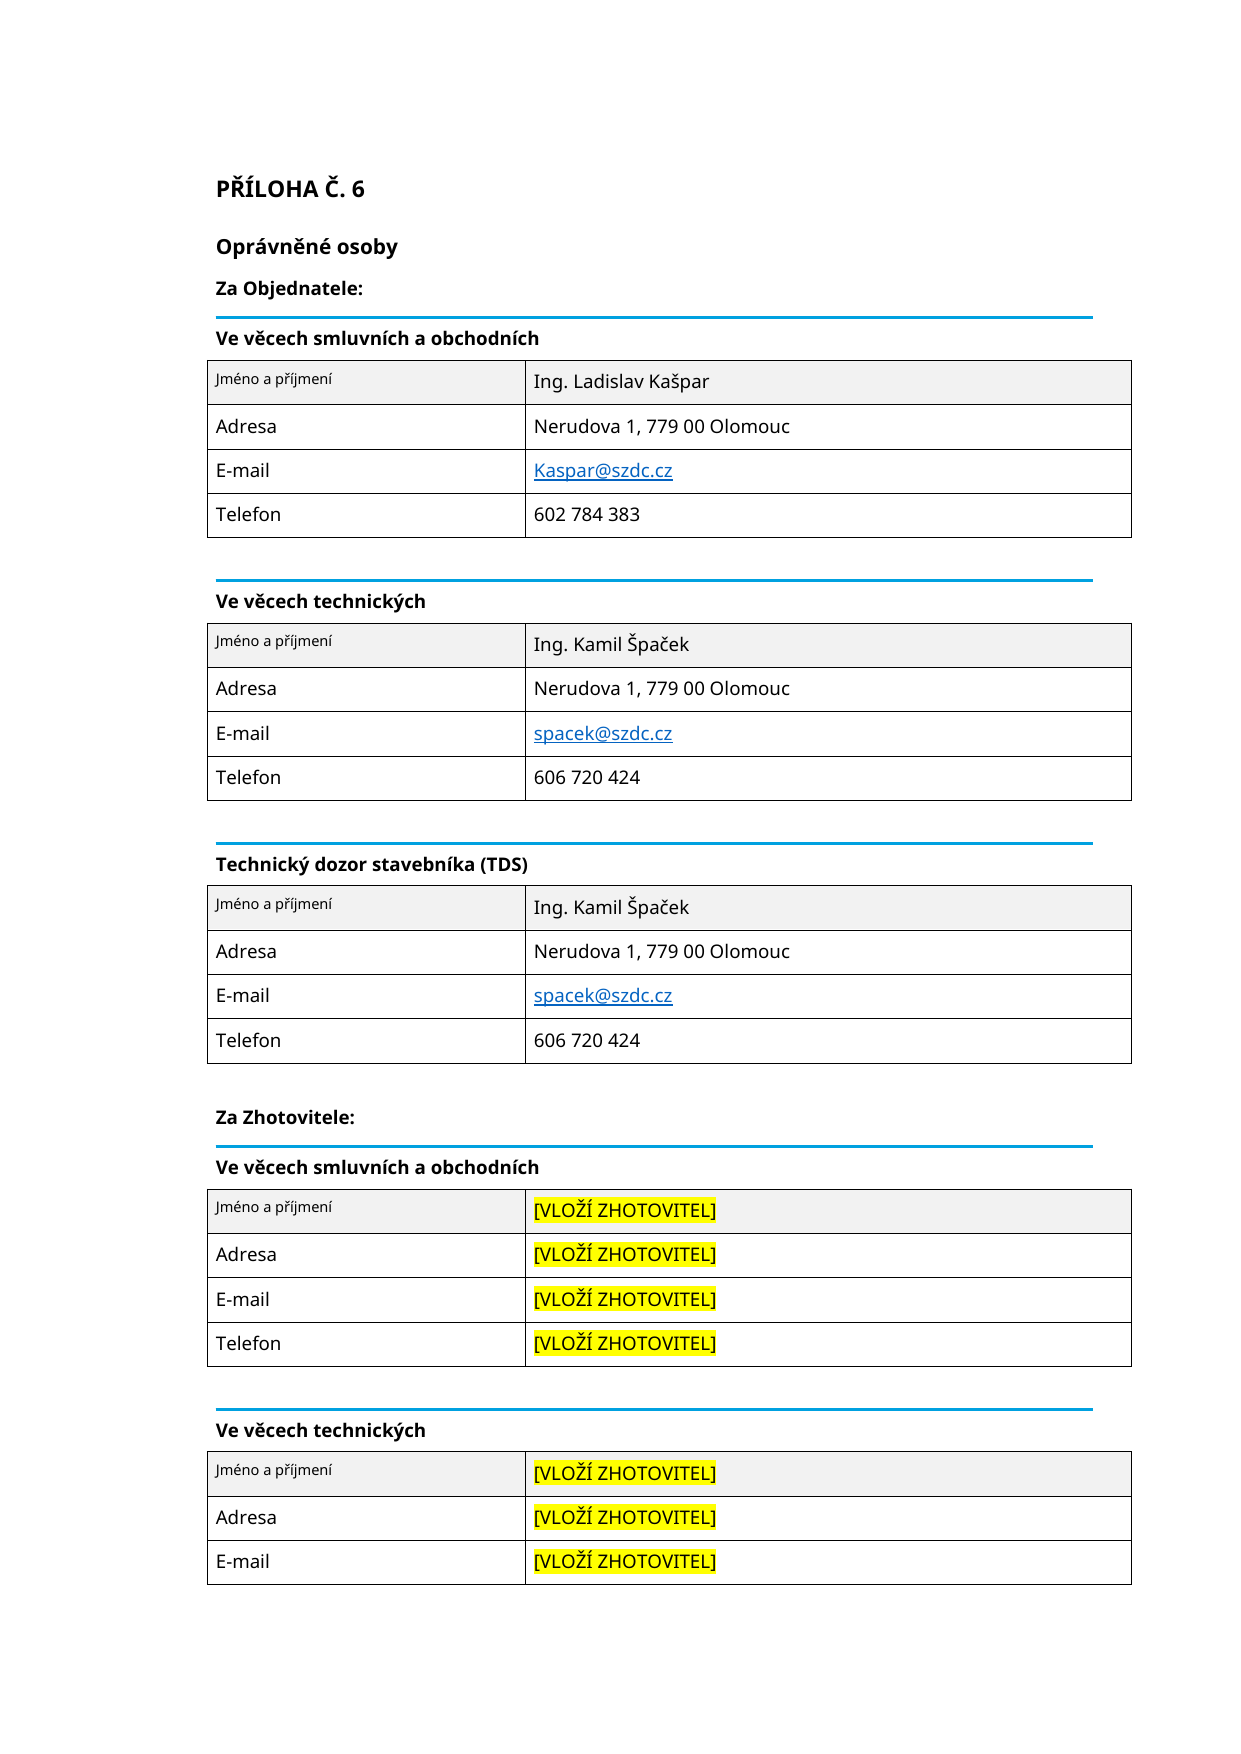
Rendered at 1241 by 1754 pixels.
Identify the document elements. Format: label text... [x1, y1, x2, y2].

table_cell spacek@szdc.cz [526, 712, 1131, 756]
table_header Jméno a příjmení [208, 361, 525, 404]
table_cell Telefon [208, 494, 525, 537]
table_cell 606 720 424 [526, 757, 1131, 800]
table_cell Nerudova 1, 779 00 Olomouc [526, 668, 1131, 711]
text Oprávněné osoby [216, 232, 1093, 260]
table_cell 606 720 424 [526, 1019, 1131, 1063]
table_header Jméno a příjmení [208, 624, 525, 667]
table_cell Adresa [208, 1234, 525, 1277]
text Ve věcech technických [216, 582, 1093, 614]
table_cell E-mail [208, 450, 525, 493]
table_header [VLOŽÍ ZHOTOVITEL] [526, 1190, 1131, 1233]
table_cell 602 784 383 [526, 494, 1131, 537]
table_header [VLOŽÍ ZHOTOVITEL] [526, 1452, 1131, 1496]
table_header Ing. Ladislav Kašpar [526, 361, 1131, 404]
text Ve věcech smluvních a obchodních [216, 1148, 1093, 1180]
table_cell Kaspar@szdc.cz [526, 450, 1131, 493]
table_cell E-mail [208, 712, 525, 756]
table_cell Telefon [208, 1323, 525, 1366]
text Za Zhotovitele: [216, 1104, 1093, 1130]
table_cell Nerudova 1, 779 00 Olomouc [526, 931, 1131, 974]
table_cell Adresa [208, 931, 525, 974]
text Technický dozor stavebníka (TDS) [216, 845, 1093, 876]
table_cell E-mail [208, 975, 525, 1018]
text Příloha č. 6 [216, 172, 1093, 204]
table_header Jméno a příjmení [208, 1452, 525, 1496]
table_cell [VLOŽÍ ZHOTOVITEL] [526, 1234, 1131, 1277]
table_header Jméno a příjmení [208, 1190, 525, 1233]
table_cell [VLOŽÍ ZHOTOVITEL] [526, 1497, 1131, 1540]
table_cell [VLOŽÍ ZHOTOVITEL] [526, 1541, 1131, 1584]
table_cell Telefon [208, 757, 525, 800]
table_cell E-mail [208, 1278, 525, 1322]
text Ve věcech smluvních a obchodních [216, 319, 1093, 351]
table_cell Nerudova 1, 779 00 Olomouc [526, 405, 1131, 448]
text Ve věcech technických [216, 1411, 1093, 1442]
table_cell [VLOŽÍ ZHOTOVITEL] [526, 1323, 1131, 1366]
table_cell E-mail [208, 1541, 525, 1584]
table_cell Adresa [208, 405, 525, 448]
table_cell Telefon [208, 1019, 525, 1063]
table_cell Adresa [208, 1497, 525, 1540]
table_header Jméno a příjmení [208, 886, 525, 929]
text Za Objednatele: [216, 276, 1093, 301]
table_cell [VLOŽÍ ZHOTOVITEL] [526, 1278, 1131, 1322]
table_header Ing. Kamil Špaček [526, 886, 1131, 929]
table_cell spacek@szdc.cz [526, 975, 1131, 1018]
table_header Ing. Kamil Špaček [526, 624, 1131, 667]
table_cell Adresa [208, 668, 525, 711]
